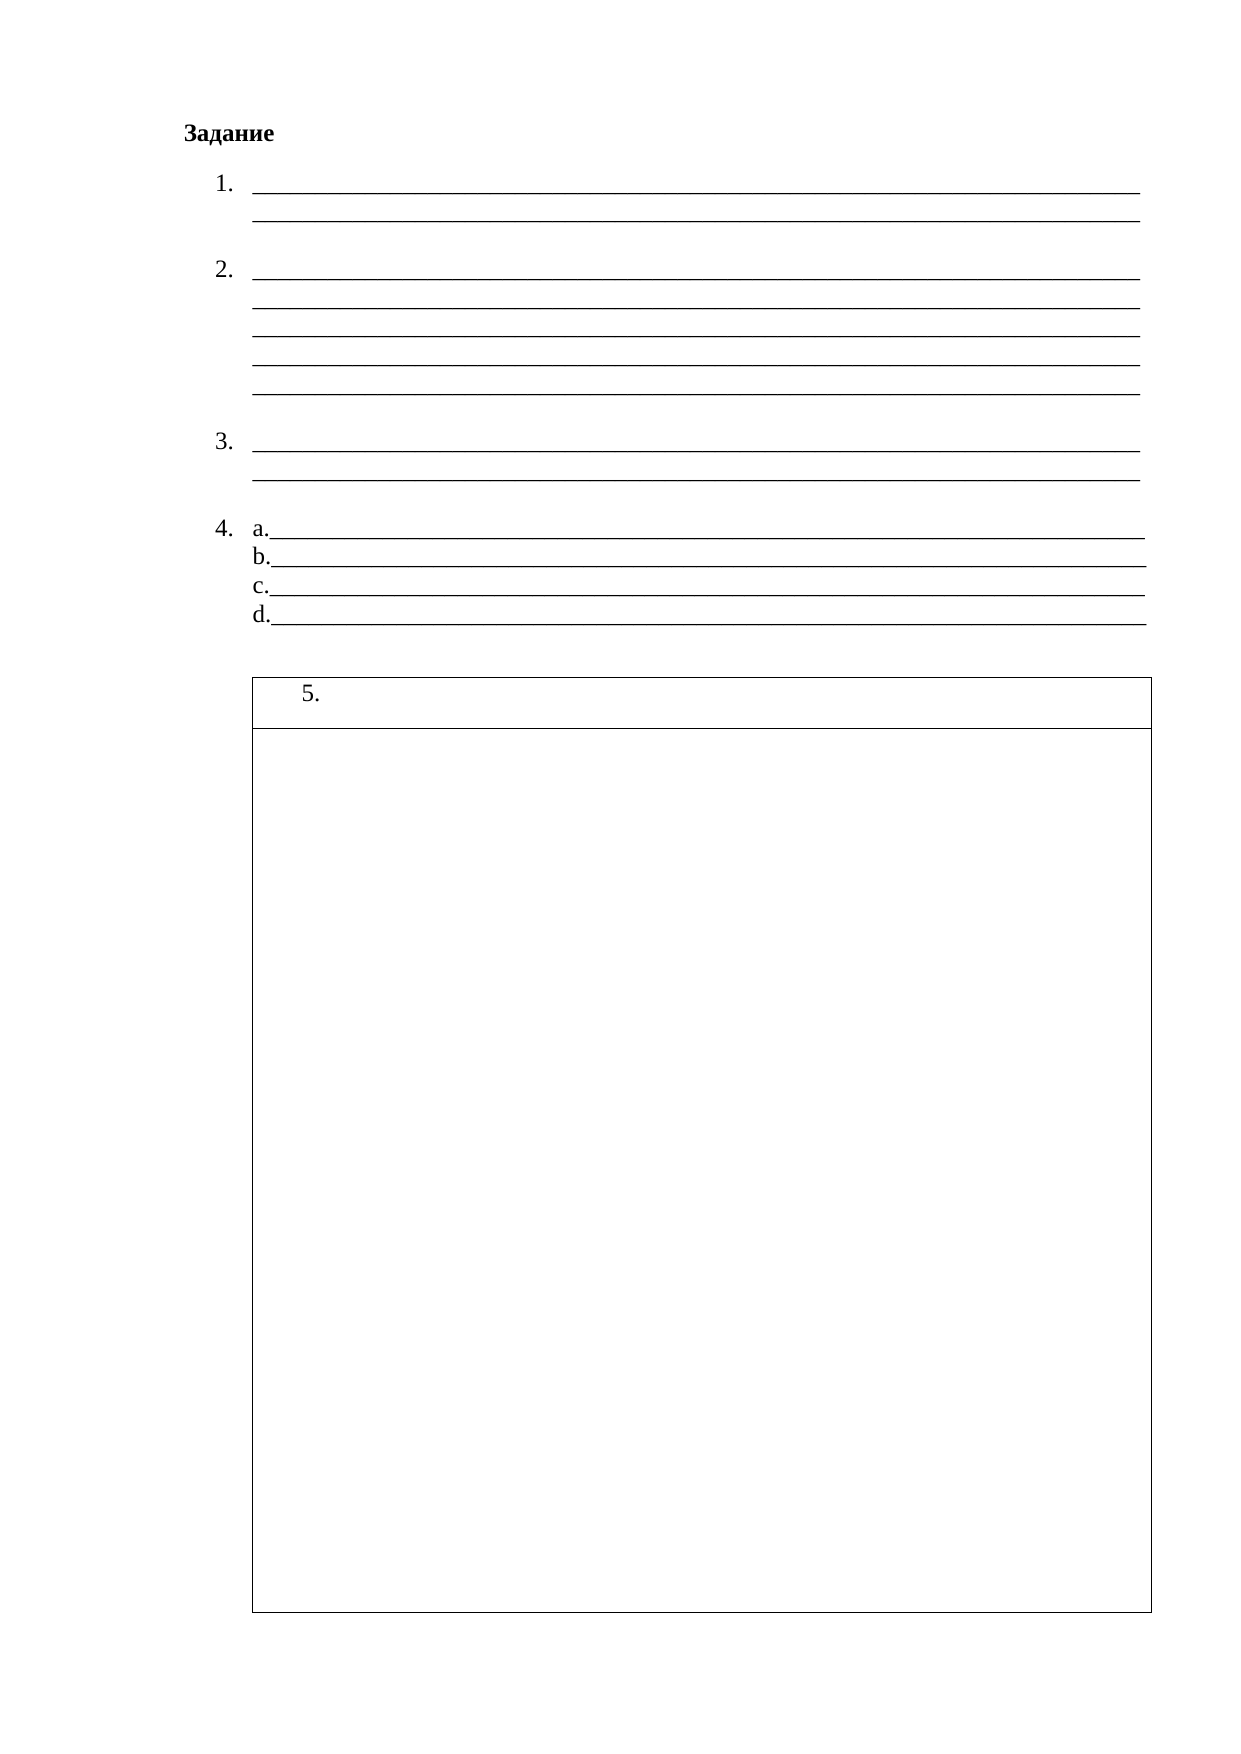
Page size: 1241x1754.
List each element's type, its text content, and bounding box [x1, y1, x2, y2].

list _______________________________________________________________________ [215, 426, 1152, 455]
list _______________________________________________________________________ [252, 455, 1152, 484]
list a.______________________________________________________________________ [215, 513, 1152, 541]
text Задание [177, 118, 1152, 147]
list d.______________________________________________________________________ [252, 599, 1152, 628]
list ____________________________________________________________________________________________________________________________________________________________________________________________________________________________________________________________________________________________ [252, 283, 1152, 398]
table_cell [253, 729, 1151, 1612]
list ______________________________________________________________________________________________________________________________________________ [215, 168, 1152, 225]
table_header [253, 678, 1151, 728]
list с.______________________________________________________________________ [252, 570, 1152, 599]
list b.______________________________________________________________________ [252, 541, 1152, 570]
list _______________________________________________________________________ [215, 254, 1152, 283]
